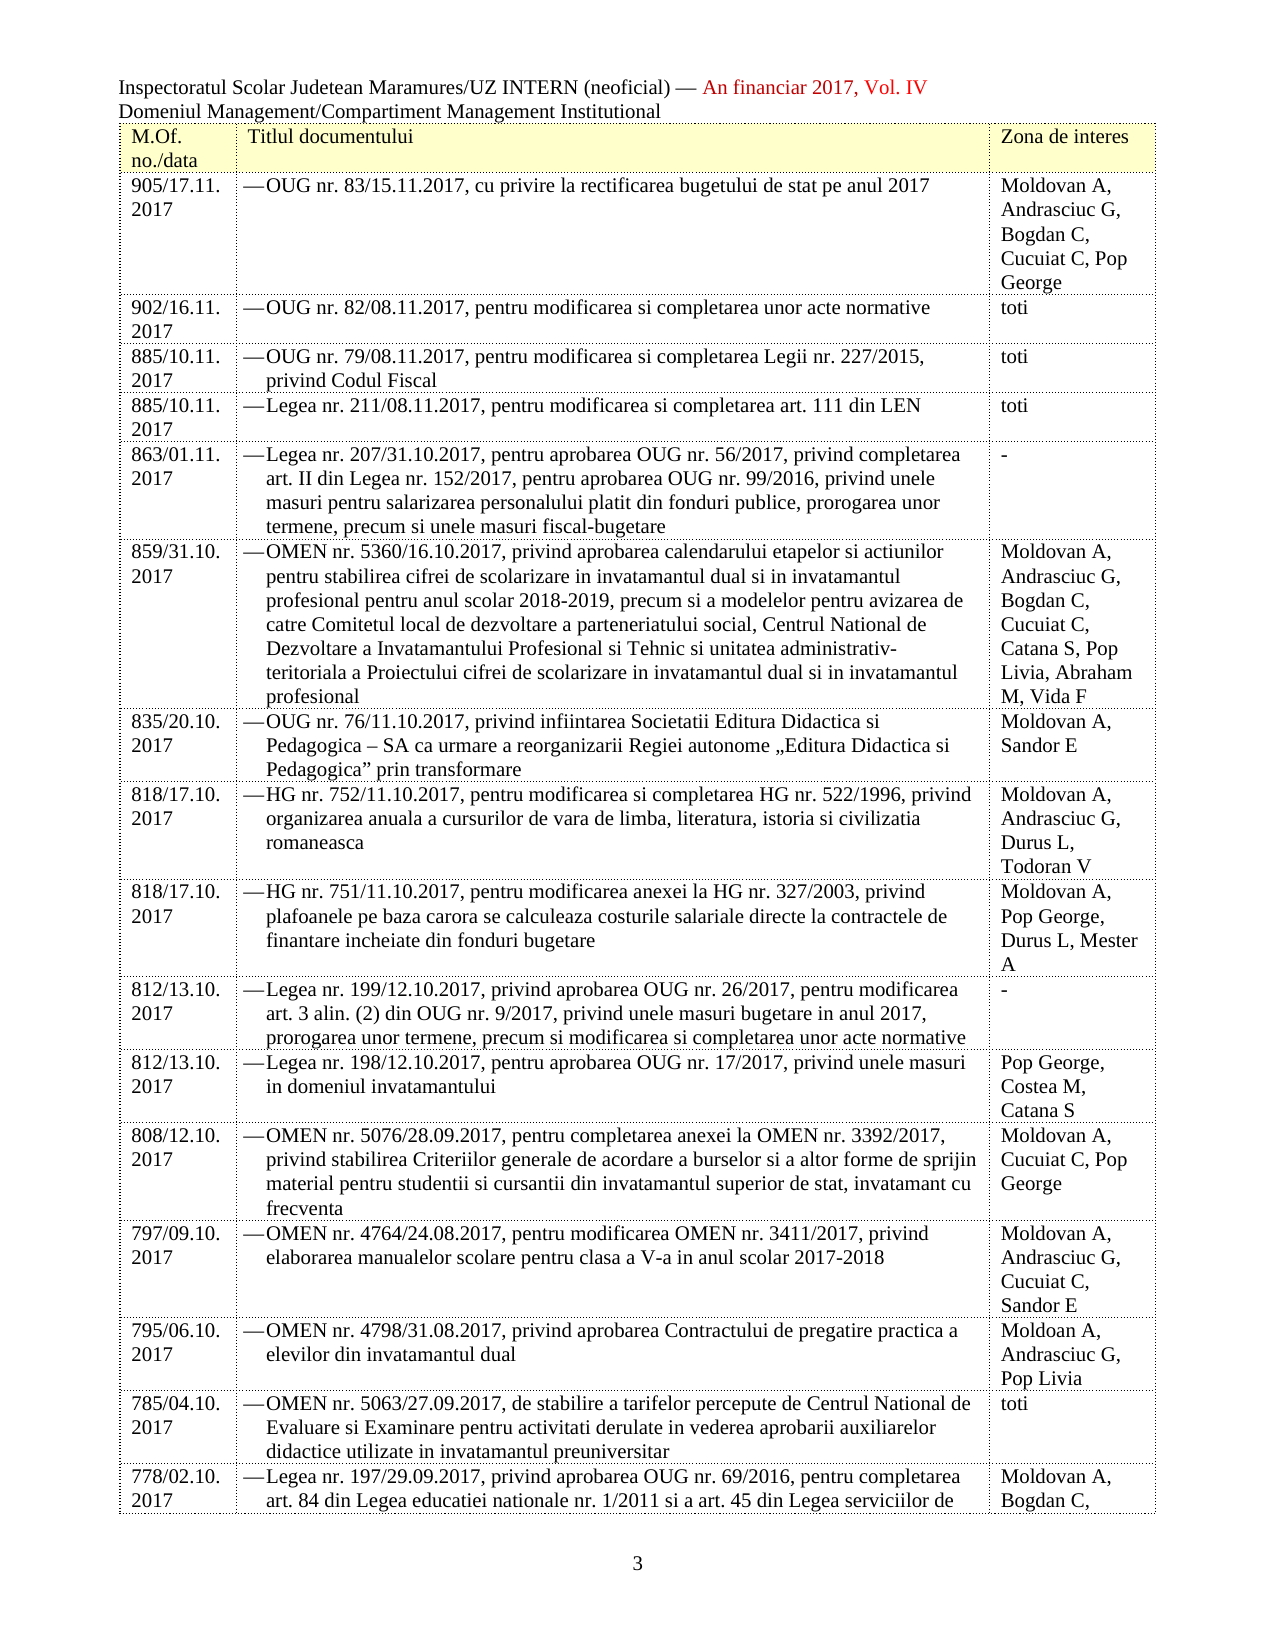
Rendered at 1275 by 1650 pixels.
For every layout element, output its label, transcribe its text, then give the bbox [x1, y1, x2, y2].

table_cell Moldovan A, Andrasciuc G, Durus L, Todoran V [989, 781, 1155, 878]
table_cell toti [989, 392, 1155, 441]
table_cell 808/12.10.2017 [120, 1122, 236, 1219]
table_cell toti [989, 294, 1155, 343]
table_cell 859/31.10.2017 [120, 539, 236, 708]
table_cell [236, 1463, 989, 1512]
table_cell OUG nr. 82/08.11.2017, pentru modificarea si completarea unor acte normative [236, 294, 989, 343]
table_cell OUG nr. 79/08.11.2017, pentru modificarea si completarea Legii nr. 227/2015, privind Codul Fiscal [236, 343, 989, 392]
table_cell Moldovan A, Pop George, Durus L, Mester A [989, 879, 1155, 976]
table_cell Legea nr. 211/08.11.2017, pentru modificarea si completarea art. 111 din LEN [236, 392, 989, 441]
table_cell toti [989, 1390, 1155, 1463]
table_cell 885/10.11.2017 [120, 392, 236, 441]
table_cell 835/20.10.2017 [120, 708, 236, 781]
table_cell Moldoan A, Andrasciuc G, Pop Livia [989, 1317, 1155, 1390]
table_cell OUG nr. 83/15.11.2017, cu privire la rectificarea bugetului de stat pe anul 2017 [236, 172, 989, 294]
table_cell 902/16.11.2017 [120, 294, 236, 343]
table_cell Pop George, Costea M, Catana S [989, 1049, 1155, 1122]
table_cell Moldovan A, Andrasciuc G, Bogdan C, Cucuiat C, Pop George [989, 172, 1155, 294]
table_cell OMEN nr. 4764/24.08.2017, pentru modificarea OMEN nr. 3411/2017, privind elaborarea manualelor scolare pentru clasa a V-a in anul scolar 2017-2018 [236, 1220, 989, 1317]
table_cell OMEN nr. 5063/27.09.2017, de stabilire a tarifelor percepute de Centrul National de Evaluare si Examinare pentru activitati derulate in vederea aprobarii auxiliarelor didactice utilizate in invatamantul preuniversitar [236, 1390, 989, 1463]
table_cell 905/17.11.2017 [120, 172, 236, 294]
table_cell OMEN nr. 4798/31.08.2017, privind aprobarea Contractului de pregatire practica a elevilor din invatamantul dual [236, 1317, 989, 1390]
table_cell HG nr. 751/11.10.2017, pentru modificarea anexei la HG nr. 327/2003, privind plafoanele pe baza carora se calculeaza costurile salariale directe la contractele de finantare incheiate din fonduri bugetare [236, 879, 989, 976]
table_cell Moldovan A, Andrasciuc G, Cucuiat C, Sandor E [989, 1220, 1155, 1317]
table_cell 812/13.10.2017 [120, 976, 236, 1049]
table_header Titlul documentului [236, 123, 989, 172]
table_cell - [989, 976, 1155, 1049]
table_cell - [989, 441, 1155, 538]
table_cell HG nr. 752/11.10.2017, pentru modificarea si completarea HG nr. 522/1996, privind organizarea anuala a cursurilor de vara de limba, literatura, istoria si civilizatia romaneasca [236, 781, 989, 878]
table_cell toti [989, 343, 1155, 392]
table_cell Legea nr. 199/12.10.2017, privind aprobarea OUG nr. 26/2017, pentru modificarea art. 3 alin. (2) din OUG nr. 9/2017, privind unele masuri bugetare in anul 2017, prorogarea unor termene, precum si modificarea si completarea unor acte normative [236, 976, 989, 1049]
table_header M.Of. no./data [120, 123, 236, 172]
table_cell 885/10.11.2017 [120, 343, 236, 392]
table_cell Moldovan A, Sandor E [989, 708, 1155, 781]
table_cell Moldovan A, Andrasciuc G, Bogdan C, Cucuiat C, Catana S, Pop Livia, Abraham M, Vida F [989, 539, 1155, 708]
table_cell 818/17.10.2017 [120, 781, 236, 878]
table_cell Moldovan A, Cucuiat C, Pop George [989, 1122, 1155, 1219]
table_cell 778/02.10.2017 [120, 1463, 236, 1512]
table_cell OUG nr. 76/11.10.2017, privind infiintarea Societatii Editura Didactica si Pedagogica – SA ca urmare a reorganizarii Regiei autonome „Editura Didactica si Pedagogica” prin transformare [236, 708, 989, 781]
table_cell 812/13.10.2017 [120, 1049, 236, 1122]
table_cell Legea nr. 207/31.10.2017, pentru aprobarea OUG nr. 56/2017, privind completarea art. II din Legea nr. 152/2017, pentru aprobarea OUG nr. 99/2016, privind unele masuri pentru salarizarea personalului platit din fonduri publice, prorogarea unor termene, precum si unele masuri fiscal-bugetare [236, 441, 989, 538]
table_cell 795/06.10.2017 [120, 1317, 236, 1390]
table_cell Legea nr. 198/12.10.2017, pentru aprobarea OUG nr. 17/2017, privind unele masuri in domeniul invatamantului [236, 1049, 989, 1122]
table_cell 797/09.10.2017 [120, 1220, 236, 1317]
table_cell 785/04.10.2017 [120, 1390, 236, 1463]
table_cell OMEN nr. 5360/16.10.2017, privind aprobarea calendarului etapelor si actiunilor pentru stabilirea cifrei de scolarizare in invatamantul dual si in invatamantul profesional pentru anul scolar 2018-2019, precum si a modelelor pentru avizarea de catre Comitetul local de dezvoltare a parteneriatului social, Centrul National de Dezvoltare a Invatamantului Profesional si Tehnic si unitatea administrativ-teritoriala a Proiectului cifrei de scolarizare in invatamantul dual si in invatamantul profesional [236, 539, 989, 708]
table_cell 818/17.10.2017 [120, 879, 236, 976]
table_header Zona de interes [989, 123, 1155, 172]
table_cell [989, 1463, 1155, 1512]
table_cell 863/01.11.2017 [120, 441, 236, 538]
table_cell OMEN nr. 5076/28.09.2017, pentru completarea anexei la OMEN nr. 3392/2017, privind stabilirea Criteriilor generale de acordare a burselor si a altor forme de sprijin material pentru studentii si cursantii din invatamantul superior de stat, invatamant cu frecventa [236, 1122, 989, 1219]
